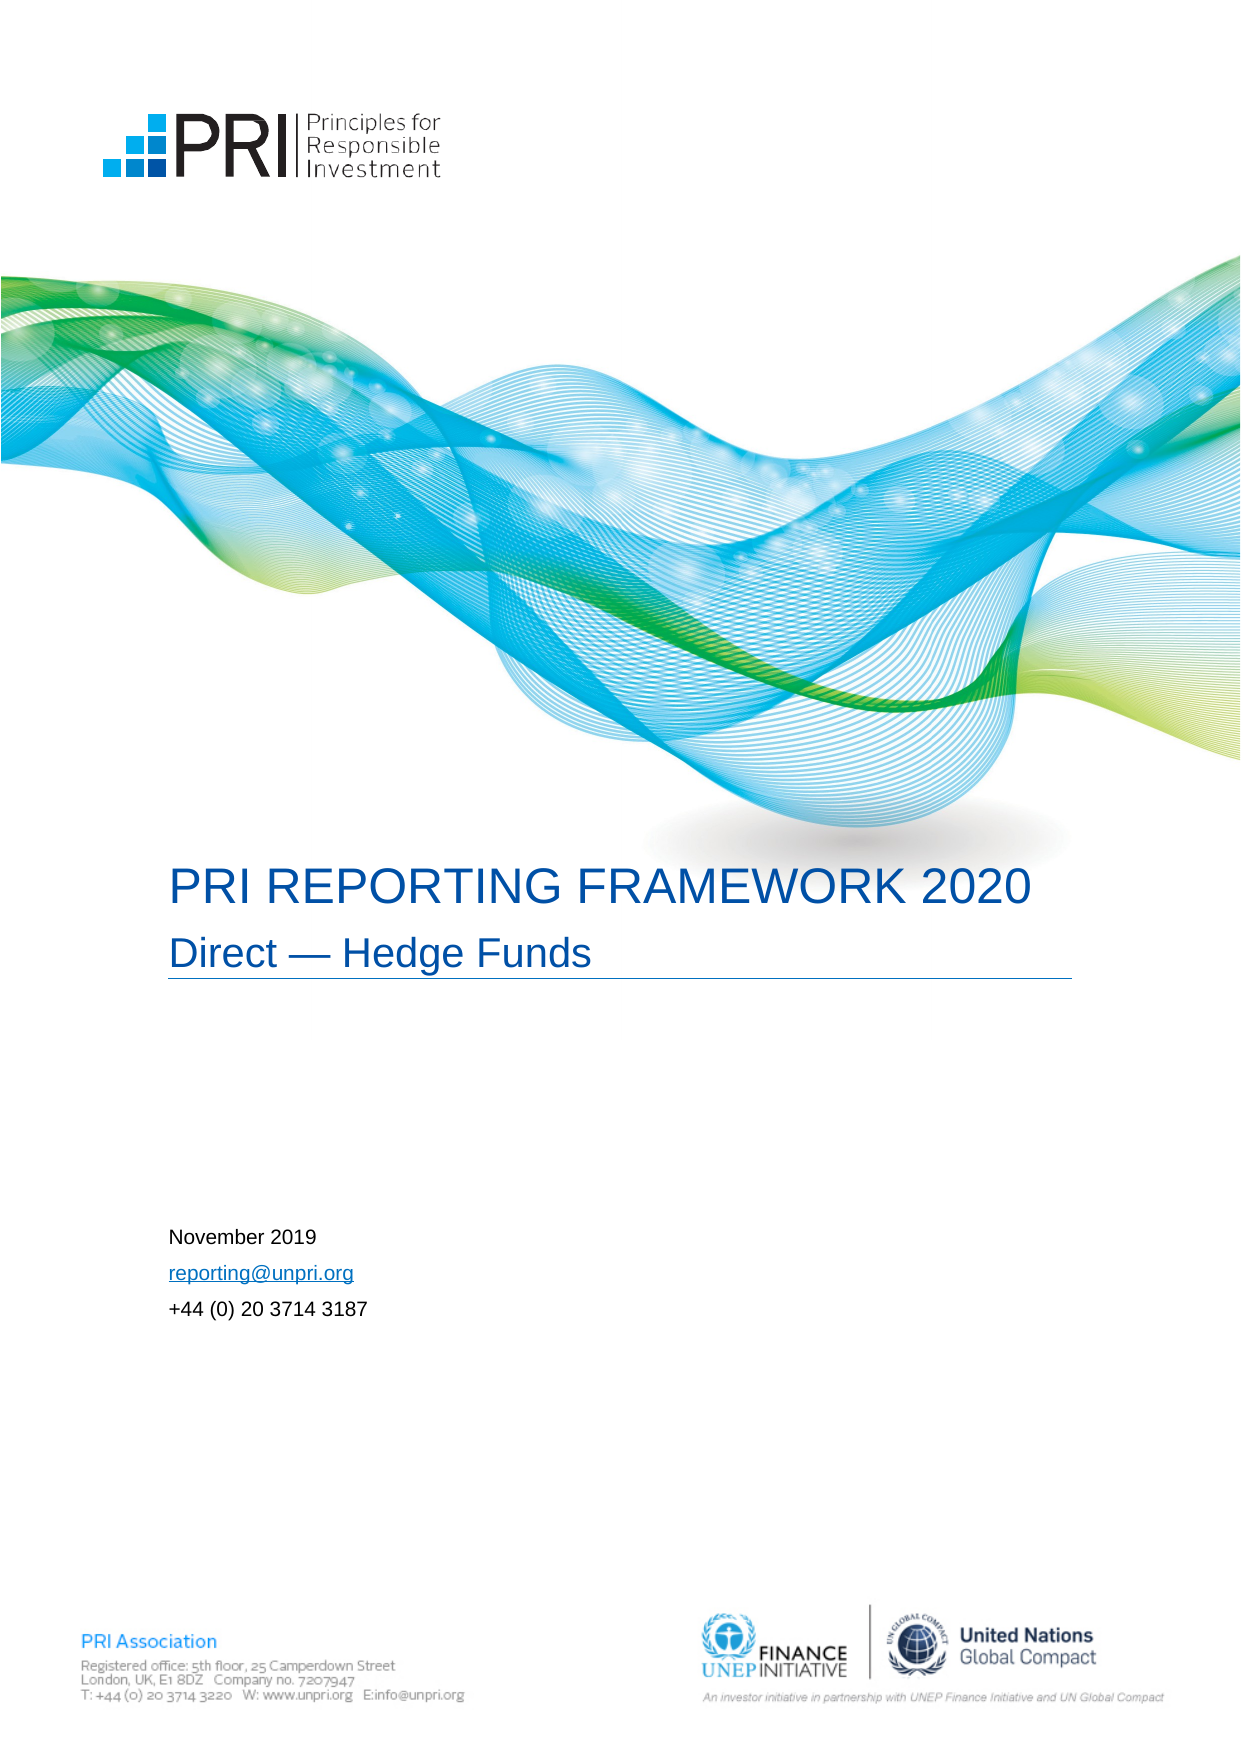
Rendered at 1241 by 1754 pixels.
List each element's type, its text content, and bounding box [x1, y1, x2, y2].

text reporting@unpri.org [168, 1260, 1072, 1284]
picture [0, 1609, 479, 1754]
title PRI REPORTING FRAMEWORK 2020 Direct — Hedge Funds [168, 857, 1072, 978]
text +44 (0) 20 3714 3187 [168, 1296, 1072, 1320]
picture [587, 1587, 1240, 1733]
text November 2019 [168, 1224, 1072, 1248]
picture [1, 0, 1241, 1040]
picture [38, 413, 44, 420]
picture [17, 415, 32, 424]
